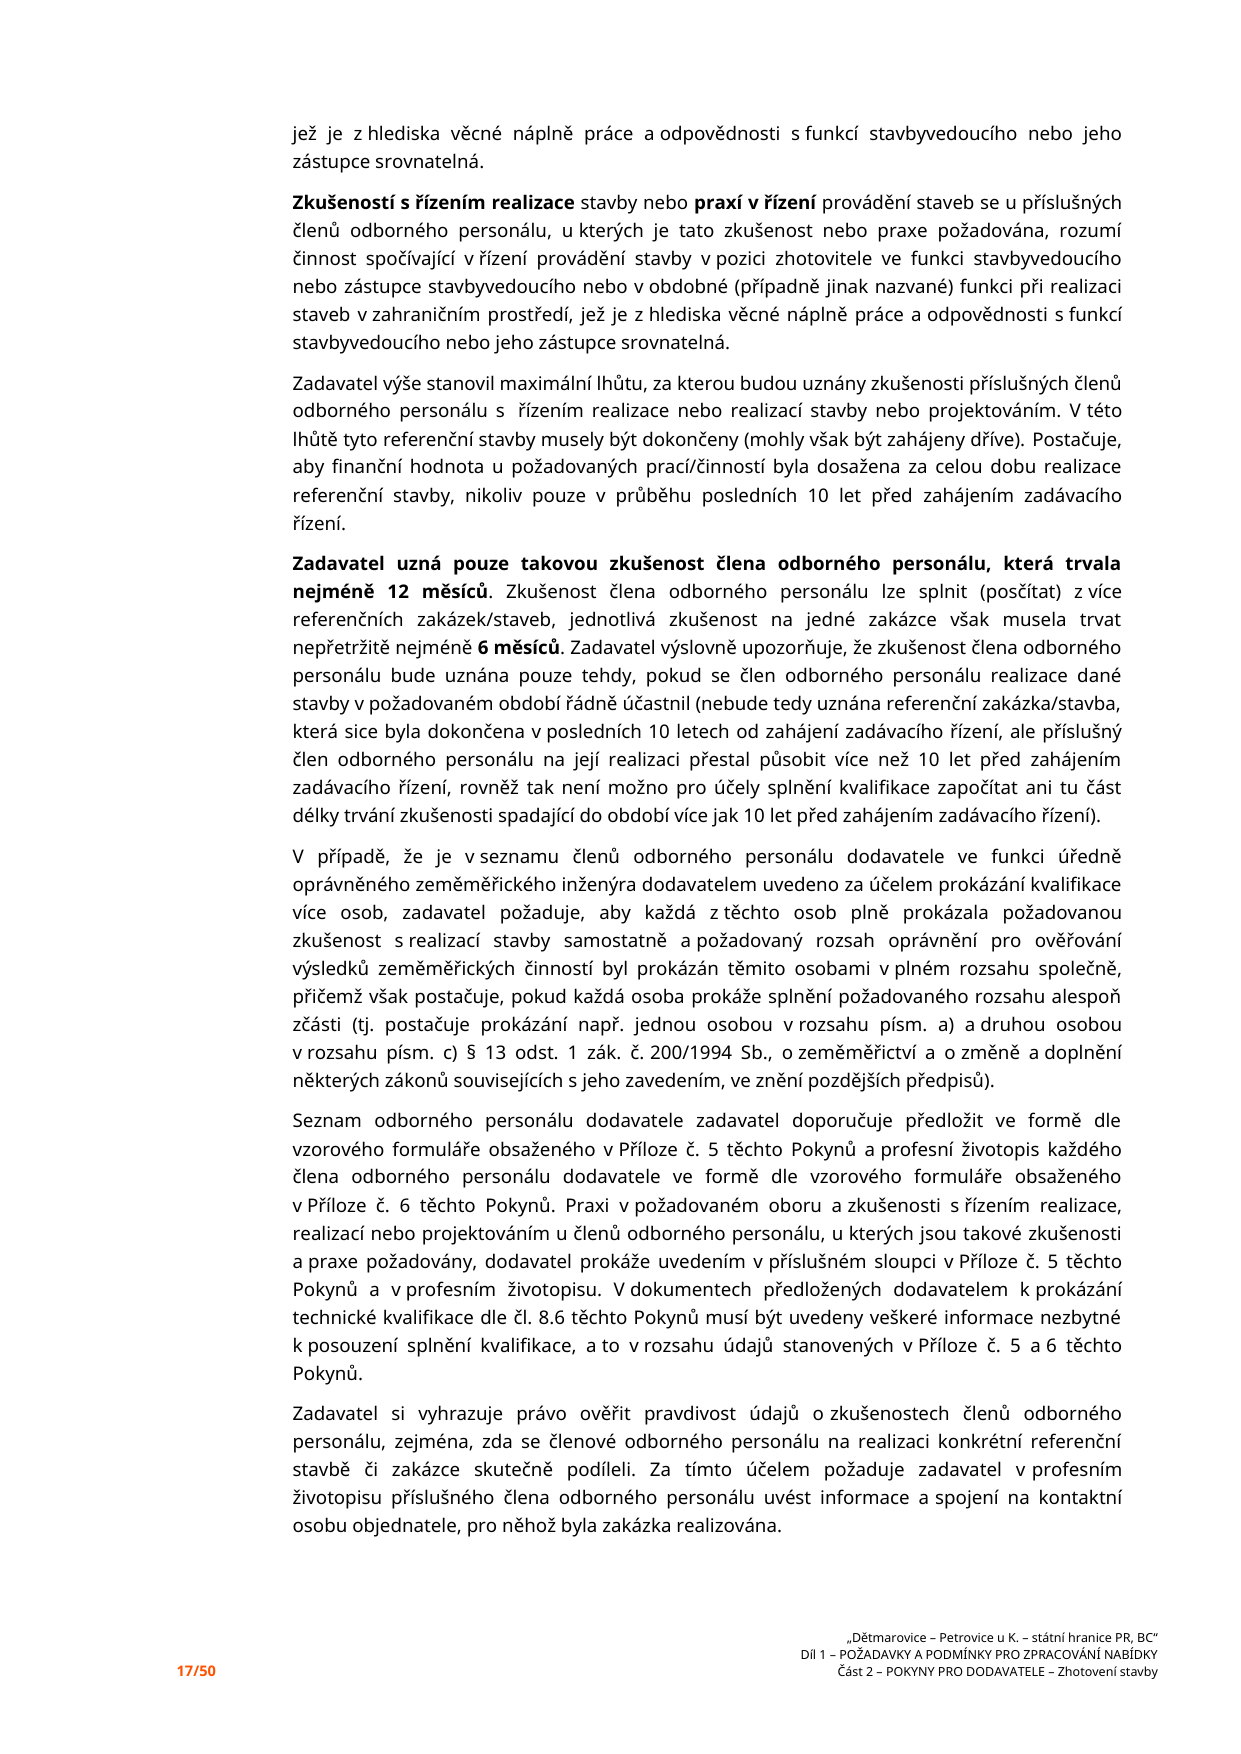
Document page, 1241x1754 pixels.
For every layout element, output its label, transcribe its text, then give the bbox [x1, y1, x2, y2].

text Zadavatel výše stanovil maximální lhůtu, za kterou budou uznány zkušenosti příslušných členů odborného personálu s řízením realizace nebo realizací stavby nebo projektováním. V této lhůtě tyto referenční stavby musely být dokončeny (mohly však být zahájeny dříve). Postačuje, aby finanční hodnota u požadovaných prací/činností byla dosažena za celou dobu realizace referenční stavby, nikoliv pouze v průběhu posledních 10 let před zahájením zadávacího řízení. [292, 370, 1122, 535]
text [292, 121, 1122, 174]
text Zkušeností s řízením realizace stavby nebo praxí v řízení provádění staveb se u příslušných členů odborného personálu, u kterých je tato zkušenost nebo praxe požadována, rozumí činnost spočívající v řízení provádění stavby v pozici zhotovitele ve funkci stavbyvedoucího nebo zástupce stavbyvedoucího nebo v obdobné (případně jinak nazvané) funkci při realizaci staveb v zahraničním prostředí, jež je z hlediska věcné náplně práce a odpovědnosti s funkcí stavbyvedoucího nebo jeho zástupce srovnatelná. [292, 189, 1122, 355]
text Zadavatel uzná pouze takovou zkušenost člena odborného personálu, která trvala nejméně 12 měsíců. Zkušenost člena odborného personálu lze splnit (posčítat) z více referenčních zakázek/staveb, jednotlivá zkušenost na jedné zakázce však musela trvat nepřetržitě nejméně 6 měsíců. Zadavatel výslovně upozorňuje, že zkušenost člena odborného personálu bude uznána pouze tehdy, pokud se člen odborného personálu realizace dané stavby v požadovaném období řádně účastnil (nebude tedy uznána referenční zakázka/stavba, která sice byla dokončena v posledních 10 letech od zahájení zadávacího řízení, ale příslušný člen odborného personálu na její realizaci přestal působit více než 10 let před zahájením zadávacího řízení, rovněž tak není možno pro účely splnění kvalifikace započítat ani tu část délky trvání zkušenosti spadající do období více jak 10 let před zahájením zadávacího řízení). [292, 550, 1122, 828]
text Zadavatel si vyhrazuje právo ověřit pravdivost údajů o zkušenostech členů odborného personálu, zejména, zda se členové odborného personálu na realizaci konkrétní referenční stavbě či zakázce skutečně podíleli. Za tímto účelem požaduje zadavatel v profesním životopisu příslušného člena odborného personálu uvést informace a spojení na kontaktní osobu objednatele, pro něhož byla zakázka realizována. [292, 1401, 1122, 1538]
text V případě, že je v seznamu členů odborného personálu dodavatele ve funkci úředně oprávněného zeměměřického inženýra dodavatelem uvedeno za účelem prokázání kvalifikace více osob, zadavatel požaduje, aby každá z těchto osob plně prokázala požadovanou zkušenost s realizací stavby samostatně a požadovaný rozsah oprávnění pro ověřování výsledků zeměměřických činností byl prokázán těmito osobami v plném rozsahu společně, přičemž však postačuje, pokud každá osoba prokáže splnění požadovaného rozsahu alespoň zčásti (tj. postačuje prokázání např. jednou osobou v rozsahu písm. a) a druhou osobou v rozsahu písm. c) § 13 odst. 1 zák. č. 200/1994 Sb., o zeměměřictví a o změně a doplnění některých zákonů souvisejících s jeho zavedením, ve znění pozdějších předpisů). [292, 843, 1122, 1093]
text Seznam odborného personálu dodavatele zadavatel doporučuje předložit ve formě dle vzorového formuláře obsaženého v Příloze č. 5 těchto Pokynů a profesní životopis každého člena odborného personálu dodavatele ve formě dle vzorového formuláře obsaženého v Příloze č. 6 těchto Pokynů. Praxi v požadovaném oboru a zkušenosti s řízením realizace, realizací nebo projektováním u členů odborného personálu, u kterých jsou takové zkušenosti a praxe požadovány, dodavatel prokáže uvedením v příslušném sloupci v Příloze č. 5 těchto Pokynů a v profesním životopisu. V dokumentech předložených dodavatelem k prokázání technické kvalifikace dle čl. 8.6 těchto Pokynů musí být uvedeny veškeré informace nezbytné k posouzení splnění kvalifikace, a to v rozsahu údajů stanovených v Příloze č. 5 a 6 těchto Pokynů. [292, 1108, 1122, 1386]
